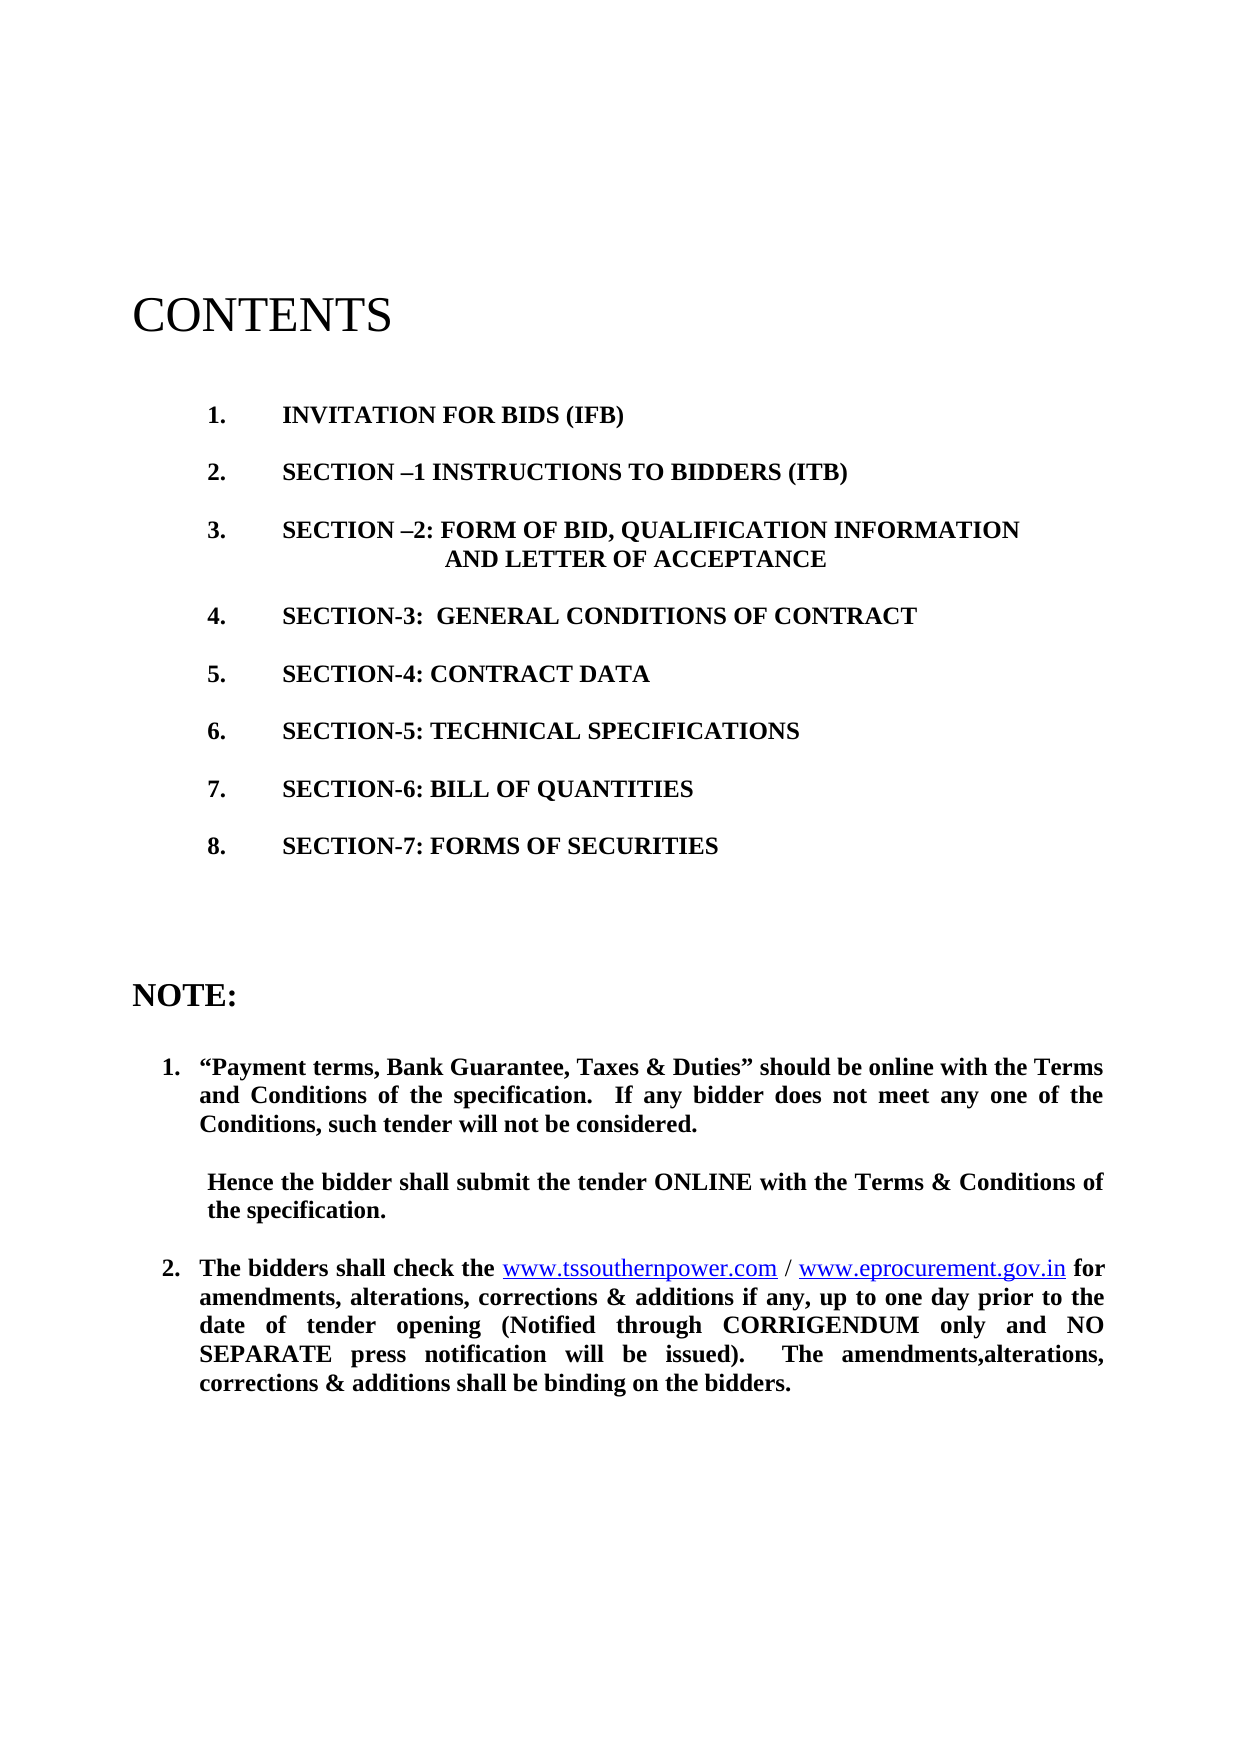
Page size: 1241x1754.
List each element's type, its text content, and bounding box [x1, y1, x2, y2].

list SECTION-5: TECHNICAL SPECIFICATIONS [207, 716, 1105, 745]
text AND LETTER OF ACCEPTANCE [207, 544, 1105, 572]
list SECTION –1 INSTRUCTIONS TO BIDDERS (ITB) [207, 457, 1105, 486]
list SECTION-6: BILL OF QUANTITIES [207, 774, 1105, 802]
list INVITATION FOR BIDS (IFB) [207, 400, 1105, 429]
list SECTION-3: GENERAL CONDITIONS OF CONTRACT [207, 601, 1105, 630]
text NOTE: [132, 975, 1105, 1013]
text Hence the bidder shall submit the tender ONLINE with the Terms & Conditions of the specification. [207, 1167, 1105, 1224]
list The bidders shall check the www.tssouthernpower.com / www.eprocurement.gov.in for amendments, alterations, corrections & additions if any, up to one day prior to the date of tender opening (Notified through CORRIGENDUM only and NO SEPARATE press notification will be issued). The amendments,alterations, corrections & additions shall be binding on the bidders. [162, 1253, 1105, 1397]
text CONTENTS [132, 285, 1105, 342]
list SECTION-7: FORMS OF SECURITIES [207, 831, 1105, 860]
list SECTION-4: CONTRACT DATA [207, 659, 1105, 687]
list “Payment terms, Bank Guarantee, Taxes & Duties” should be online with the Terms and Conditions of the specification. If any bidder does not meet any one of the Conditions, such tender will not be considered. [162, 1052, 1105, 1138]
list SECTION –2: FORM OF BID, QUALIFICATION INFORMATION [207, 515, 1105, 544]
